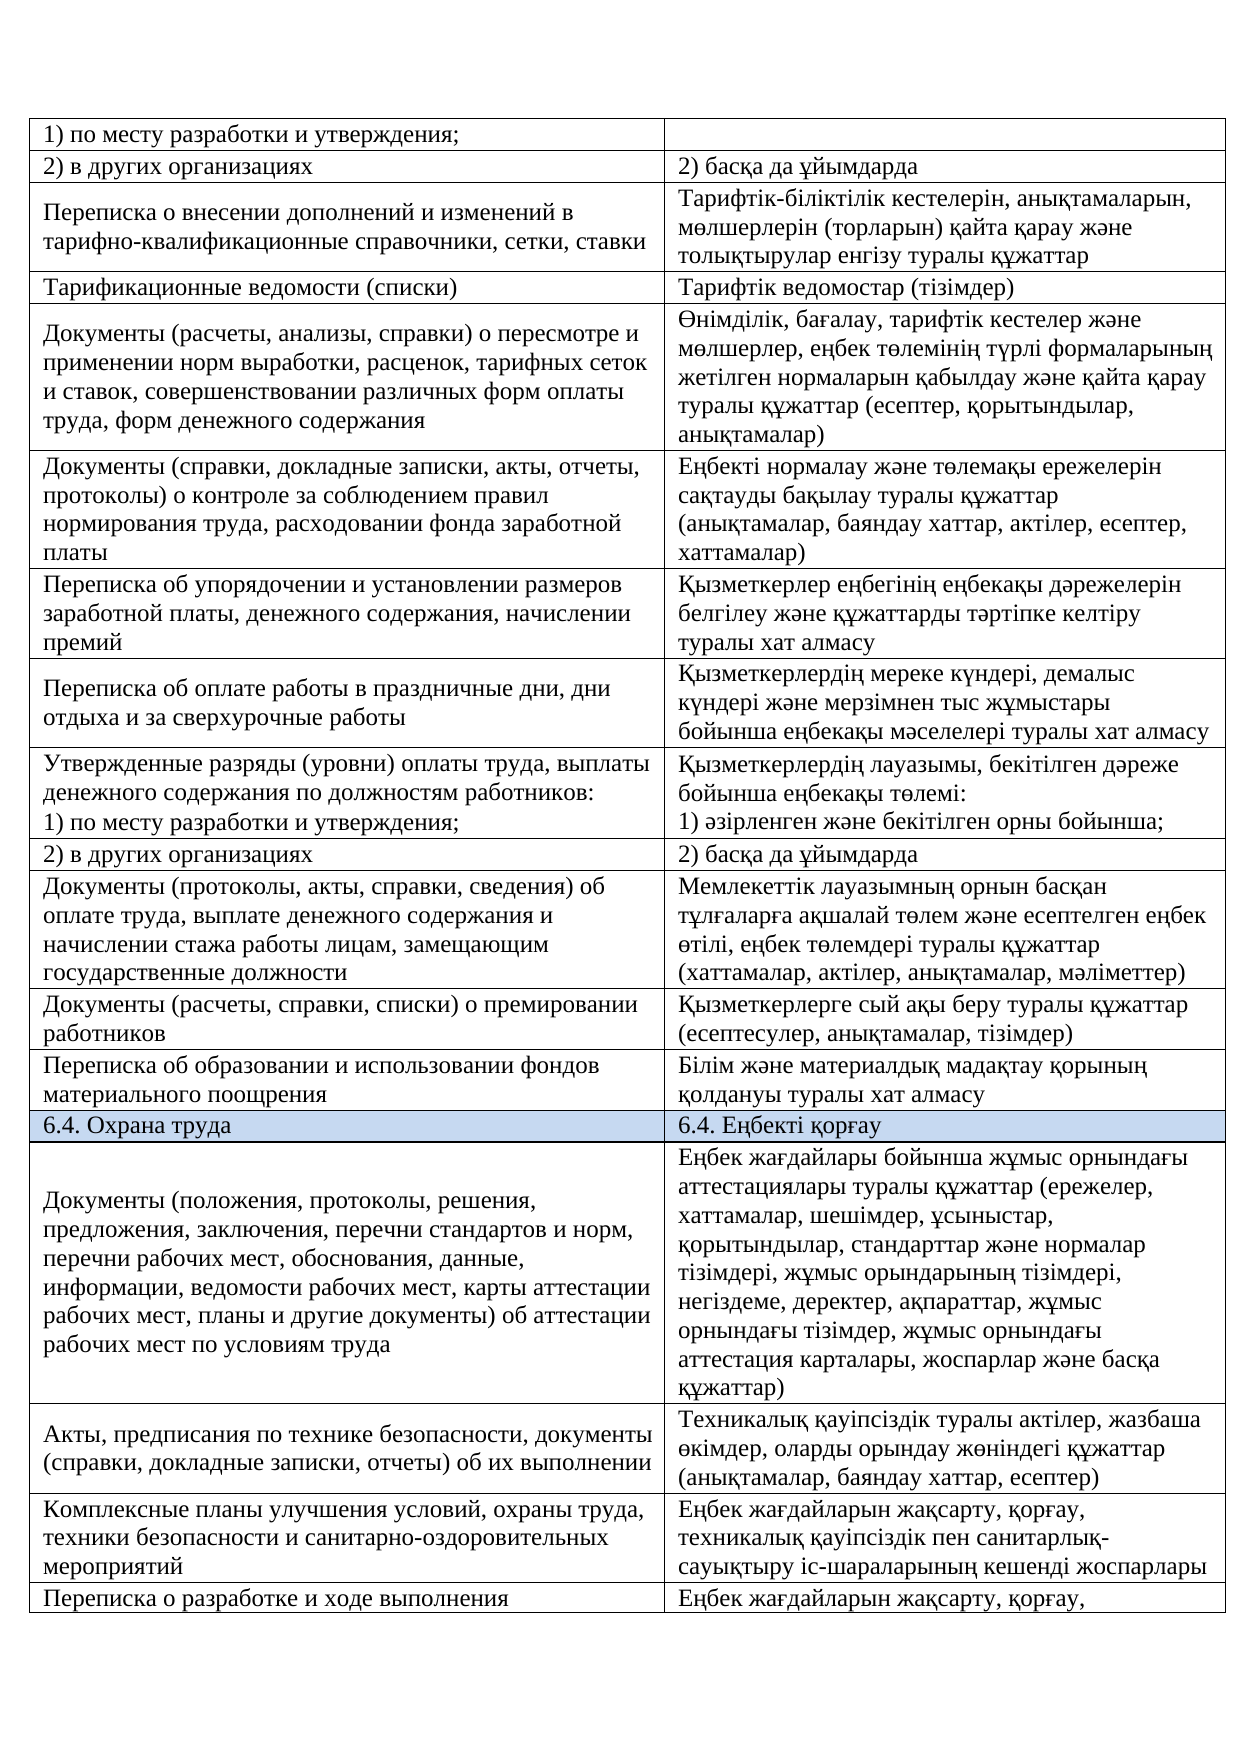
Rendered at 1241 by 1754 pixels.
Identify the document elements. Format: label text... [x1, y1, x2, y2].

table_cell Комплексные планы улучшения условий, охраны труда, техники безопасности и санитарно-оздоровительных мероприятий [30, 1494, 664, 1582]
table_cell Тарифтік-біліктілік кестелерін, анықтамаларын, мөлшерлерін (торларын) қайта қарау және толықтырулар енгізу туралы құжаттар [665, 183, 1225, 271]
table_cell 2) басқа да ұйымдарда [665, 839, 1225, 870]
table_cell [30, 119, 664, 150]
table_cell Тарифтік ведомостар (тізімдер) [665, 272, 1225, 303]
table_cell Еңбек жағдайлары бойынша жұмыс орнындағы аттестациялары туралы құжаттар (ережелер, хаттамалар, шешімдер, ұсыныстар, қорытындылар, стандарттар және нормалар тізімдері, жұмыс орындарының тізімдері, негіздеме, деректер, ақпараттар, жұмыс орнындағы тізімдер, жұмыс орнындағы аттестация карталары, жоспарлар және басқа құжаттар) [665, 1143, 1225, 1403]
table_cell 6.4. Охрана труда [30, 1111, 664, 1141]
table_cell Документы (расчеты, анализы, справки) о пересмотре и применении норм выработки, расценок, тарифных сеток и ставок, совершенствовании различных форм оплаты труда, форм денежного содержания [30, 304, 664, 450]
table_cell Документы (положения, протоколы, решения, предложения, заключения, перечни стандартов и норм, перечни рабочих мест, обоснования, данные, информации, ведомости рабочих мест, карты аттестации рабочих мест, планы и другие документы) об аттестации рабочих мест по условиям труда [30, 1143, 664, 1403]
table_cell 2) в других организациях [30, 151, 664, 182]
table_cell Переписка об оплате работы в праздничные дни, дни отдыха и за сверхурочные работы [30, 659, 664, 747]
table_cell Еңбекті нормалау және төлемақы ережелерін сақтауды бақылау туралы құжаттар (анықтамалар, баяндау хаттар, актілер, есептер, хаттамалар) [665, 451, 1225, 568]
table_cell Қызметкерлер еңбегінің еңбекақы дәрежелерін белгілеу және құжаттарды тәртіпке келтіру туралы хат алмасу [665, 569, 1225, 657]
table_cell Документы (справки, докладные записки, акты, отчеты, протоколы) о контроле за соблюдением правил нормирования труда, расходовании фонда заработной платы [30, 451, 664, 568]
table_cell Переписка об упорядочении и установлении размеров заработной платы, денежного содержания, начислении премий [30, 569, 664, 657]
table_cell 6.4. Еңбекті қорғау [665, 1111, 1225, 1141]
table_cell Акты, предписания по технике безопасности, документы (справки, докладные записки, отчеты) об их выполнении [30, 1404, 664, 1493]
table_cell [665, 119, 1225, 150]
table_cell 2) в других организациях [30, 839, 664, 870]
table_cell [665, 1583, 1225, 1612]
table_cell Документы (протоколы, акты, справки, сведения) об оплате труда, выплате денежного содержания и начислении стажа работы лицам, замещающим государственные должности [30, 871, 664, 988]
table_cell Утвержденные разряды (уровни) оплаты труда, выплаты денежного содержания по должностям работников: 1) по месту разработки и утверждения; [30, 748, 664, 838]
table_cell Мемлекеттік лауазымның орнын басқан тұлғаларға ақшалай төлем және есептелген еңбек өтілі, еңбек төлемдері туралы құжаттар (хаттамалар, актілер, анықтамалар, мәліметтер) [665, 871, 1225, 988]
table_cell 2) басқа да ұйымдарда [665, 151, 1225, 182]
table_cell Өнімділік, бағалау, тарифтік кестелер және мөлшерлер, еңбек төлемінің түрлі формаларының жетілген нормаларын қабылдау және қайта қарау туралы құжаттар (есептер, қорытындылар, анықтамалар) [665, 304, 1225, 450]
table_cell Қызметкерлердің мереке күндері, демалыс күндері және мерзімнен тыс жұмыстары бойынша еңбекақы мәселелері туралы хат алмасу [665, 659, 1225, 747]
table_cell Техникалық қауіпсіздік туралы актілер, жазбаша өкімдер, оларды орындау жөніндегі құжаттар (анықтамалар, баяндау хаттар, есептер) [665, 1404, 1225, 1493]
table_cell Еңбек жағдайларын жақсарту, қорғау, техникалық қауіпсіздік пен санитарлық-сауықтыру іс-шараларының кешенді жоспарлары [665, 1494, 1225, 1582]
table_cell Білім және материалдық мадақтау қорының қолдануы туралы хат алмасу [665, 1050, 1225, 1109]
table_cell Переписка о внесении дополнений и изменений в тарифно-квалификационные справочники, сетки, ставки [30, 183, 664, 271]
table_cell Переписка об образовании и использовании фондов материального поощрения [30, 1050, 664, 1109]
table_cell Қызметкерлерге сый ақы беру туралы құжаттар (есептесулер, анықтамалар, тізімдер) [665, 989, 1225, 1049]
table_cell Документы (расчеты, справки, списки) о премировании работников [30, 989, 664, 1049]
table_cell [30, 1583, 664, 1612]
table_cell Тарификационные ведомости (списки) [30, 272, 664, 303]
table_cell Қызметкерлердің лауазымы, бекітілген дәреже бойынша еңбекақы төлемі: 1) әзірленген және бекітілген орны бойынша; [665, 748, 1225, 838]
